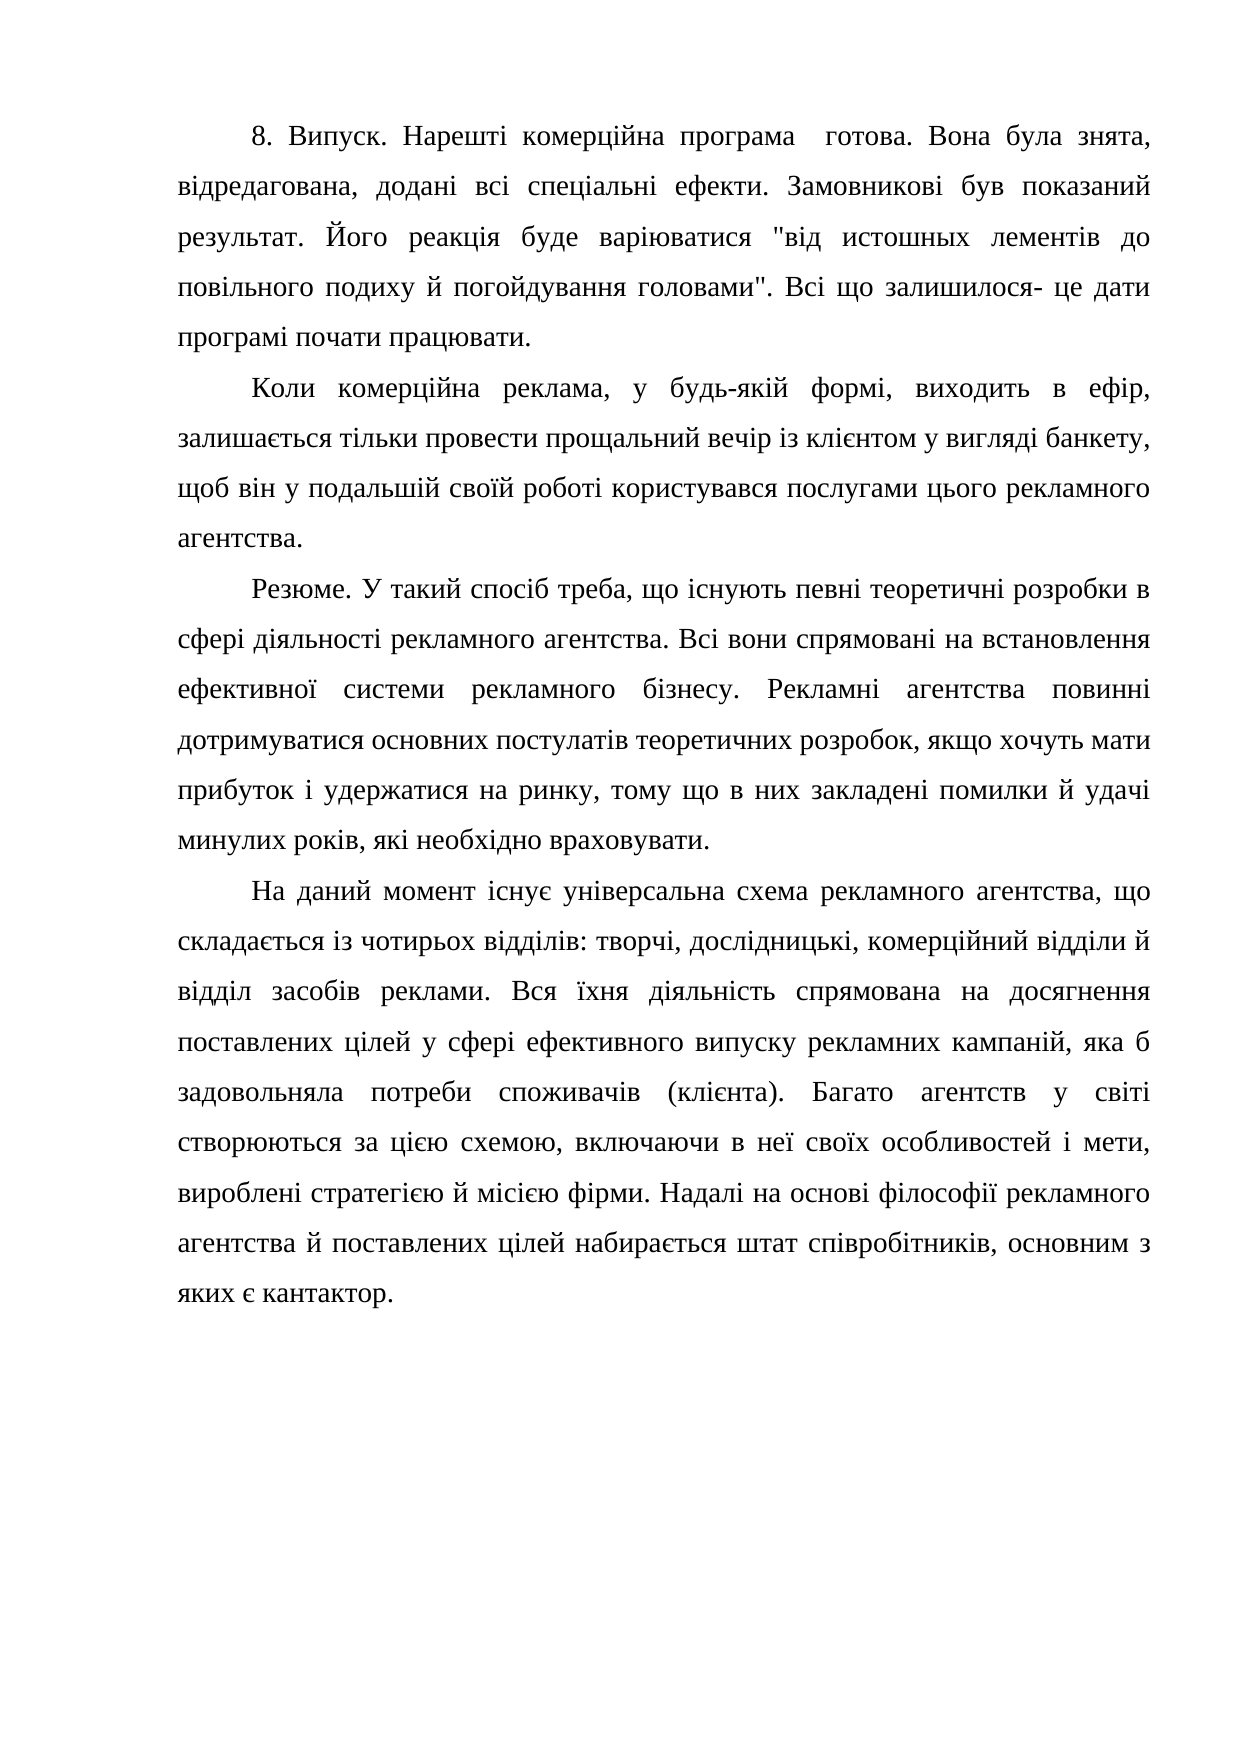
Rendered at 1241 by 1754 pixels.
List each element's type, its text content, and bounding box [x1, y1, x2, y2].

text Коли комерційна реклама, у будь-якій формі, виходить в ефір, залишається тільки провести прощальний вечір із клієнтом у вигляді банкету, щоб він у подальшій своїй роботі користувався послугами цього рекламного агентства. [177, 370, 1152, 554]
text Резюме. У такий спосіб треба, що існують певні теоретичні розробки в сфері діяльності рекламного агентства. Всі вони спрямовані на встановлення ефективної системи рекламного бізнесу. Рекламні агентства повинні дотримуватися основних постулатів теоретичних розробок, якщо хочуть мати прибуток і удержатися на ринку, тому що в них закладені помилки й удачі минулих років, які необхідно враховувати. [177, 571, 1152, 856]
text 8. Випуск. Нарешті комерційна програма готова. Вона була знята, відредагована, додані всі спеціальні ефекти. Замовникові був показаний результат. Його реакція буде варіюватися "від истошных лементів до повільного подиху й погойдування головами". Всі що залишилося- це дати програмі почати працювати. [177, 118, 1152, 353]
text На даний момент існує універсальна схема рекламного агентства, що складається із чотирьох відділів: творчі, дослідницькі, комерційний відділи й відділ засобів реклами. Вся їхня діяльність спрямована на досягнення поставлених цілей у сфері ефективного випуску рекламних кампаній, яка б задовольняла потреби споживачів (клієнта). Багато агентств у світі створюються за цією схемою, включаючи в неї своїх особливостей і мети, вироблені стратегією й місією фірми. Надалі на основі філософії рекламного агентства й поставлених цілей набирається штат співробітників, основним з яких є кантактор. [177, 873, 1152, 1309]
